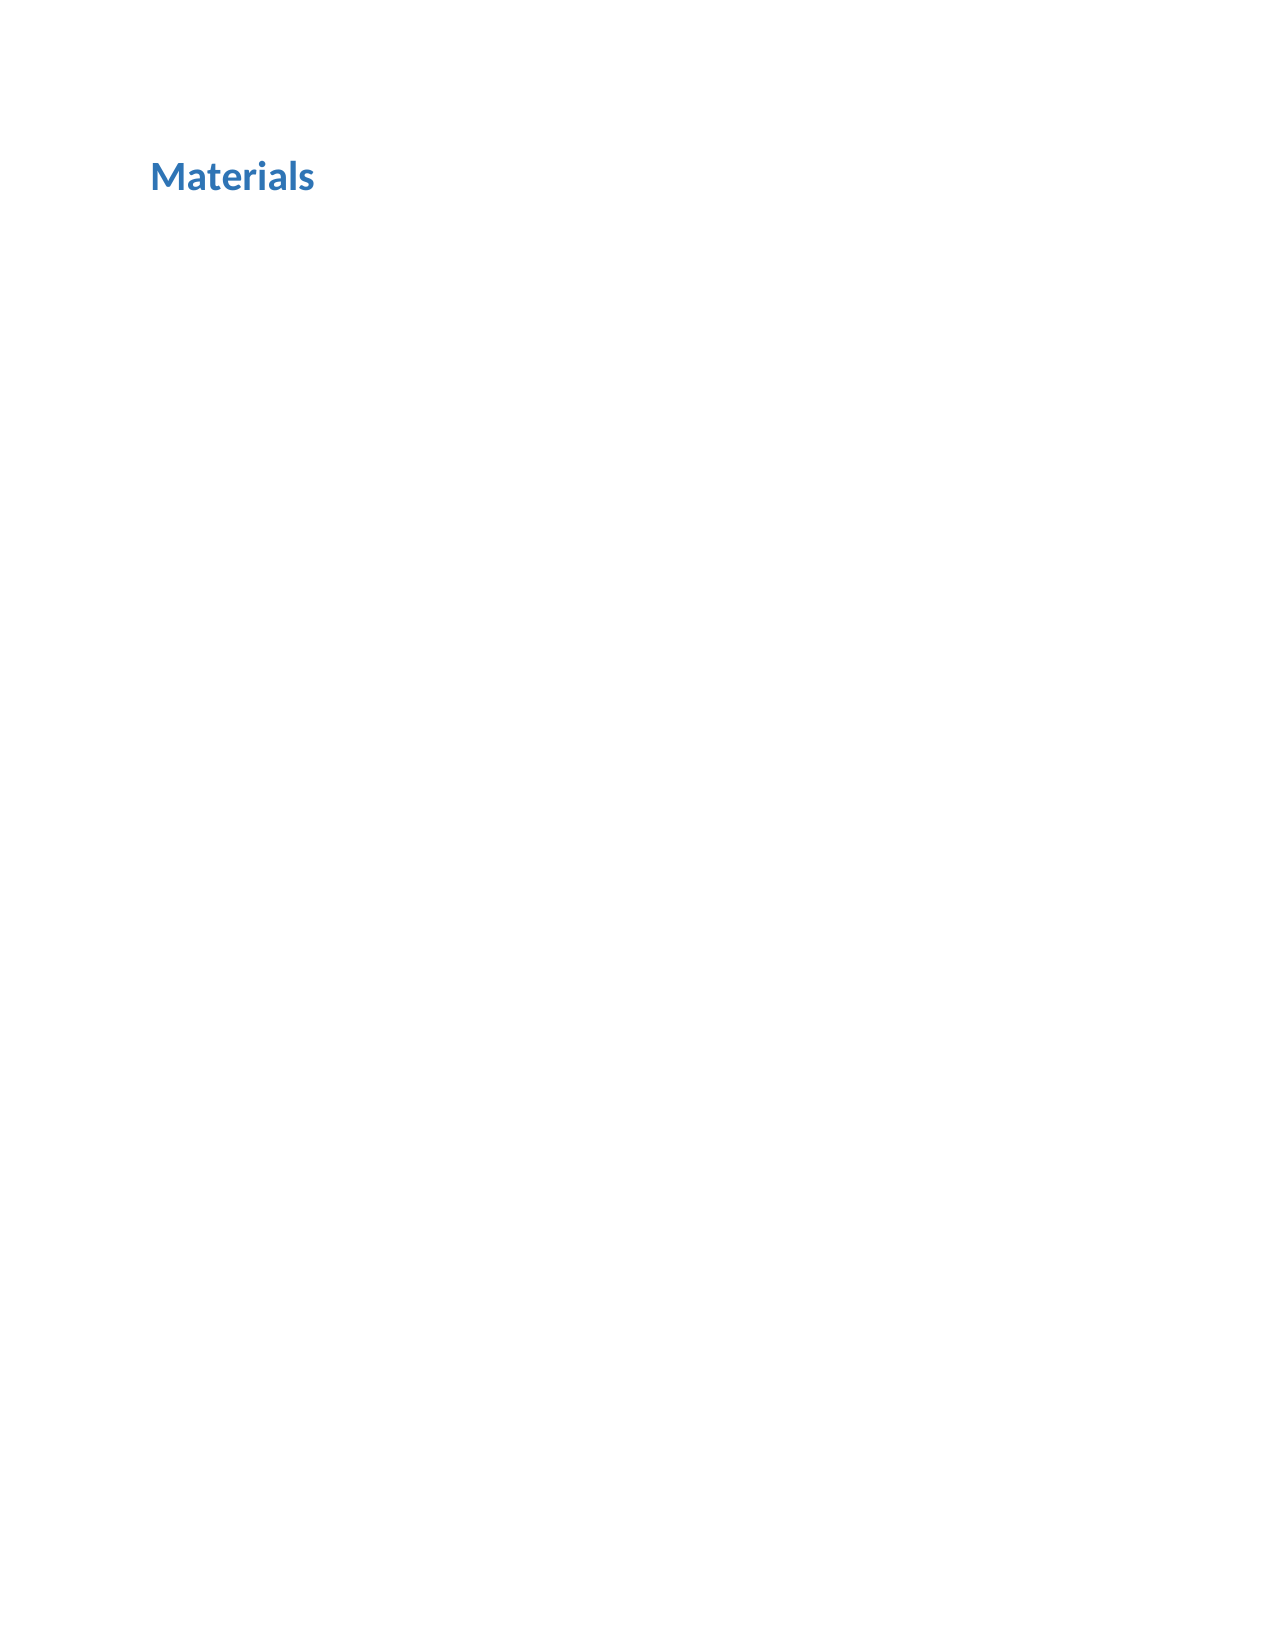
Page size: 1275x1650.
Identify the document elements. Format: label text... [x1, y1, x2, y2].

text Materials [150, 150, 1125, 201]
